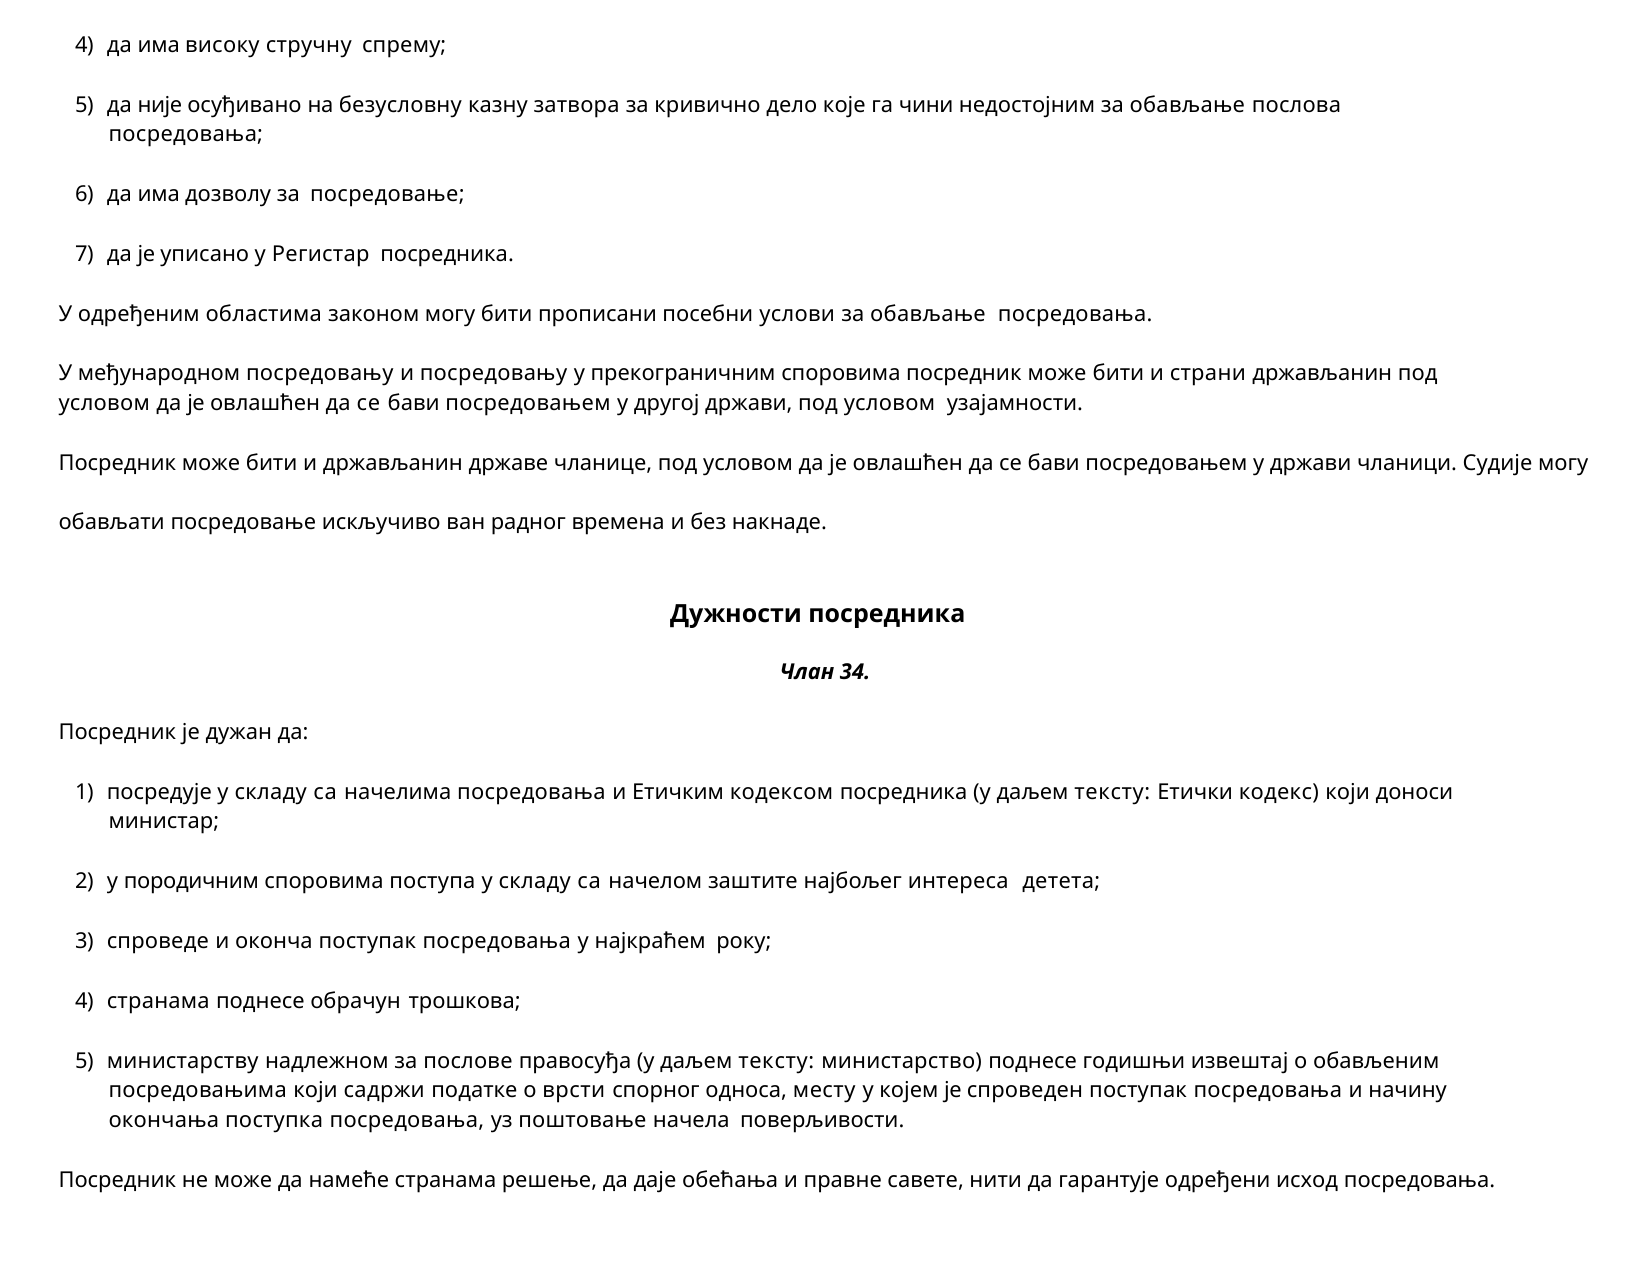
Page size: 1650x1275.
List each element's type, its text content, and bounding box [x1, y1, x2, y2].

list да је уписано у Регистар посредника. [75, 238, 1604, 268]
list министарству надлежном за послове правосуђа (у даљем тексту: министарство) поднесе годишњи извештај о обављеним посредовањима који садржи податке о врсти спорног односа, месту у којем је спроведен поступак посредовања и начину окончања поступка посредовања, уз поштовање начела поверљивости. [75, 1044, 1540, 1134]
list да има високу стручну спрему; [75, 29, 1604, 59]
subtitle Члан 34. [59, 656, 1591, 686]
text Посредник не може да намеће странама решење, да даје обећања и правне савете, нити да гарантује одређени исход посредовања. [58, 1164, 1582, 1194]
list странама поднесе обрачун трошкова; [75, 985, 1604, 1014]
text У одређеним областима законом могу бити прописани посебни услови за обављање посредовања. [58, 298, 1604, 327]
list да није осуђивано на безусловну казну затвора за кривично дело које га чини недостојним за обављање послова посредовања; [75, 88, 1435, 148]
subtitle Дужности посредника [670, 596, 1604, 630]
list спроведе и оконча поступак посредовања у најкраћем року; [75, 925, 1604, 955]
list посредује у складу са начелима посредовања и Етичким кодексом посредника (у даљем тексту: Етички кодекс) који доноси министар; [75, 776, 1566, 835]
list у породичним споровима поступа у складу са начелом заштите најбољег интереса детета; [75, 865, 1604, 895]
text У међународном посредовању и посредовању у прекограничним споровима посредник може бити и страни држављанин под условом да је овлашћен да се бави посредовањем у другој држави, под условом узајамности. [58, 357, 1506, 417]
text Посредник је дужан да: [58, 716, 1604, 746]
text Посредник може бити и држављанин државе чланице, под условом да је овлашћен да се бави посредовањем у држави чланици. Судије могу обављати посредовање искључиво ван радног времена и без накнаде. [58, 447, 1604, 536]
list да има дозволу за посредовање; [75, 178, 1604, 208]
